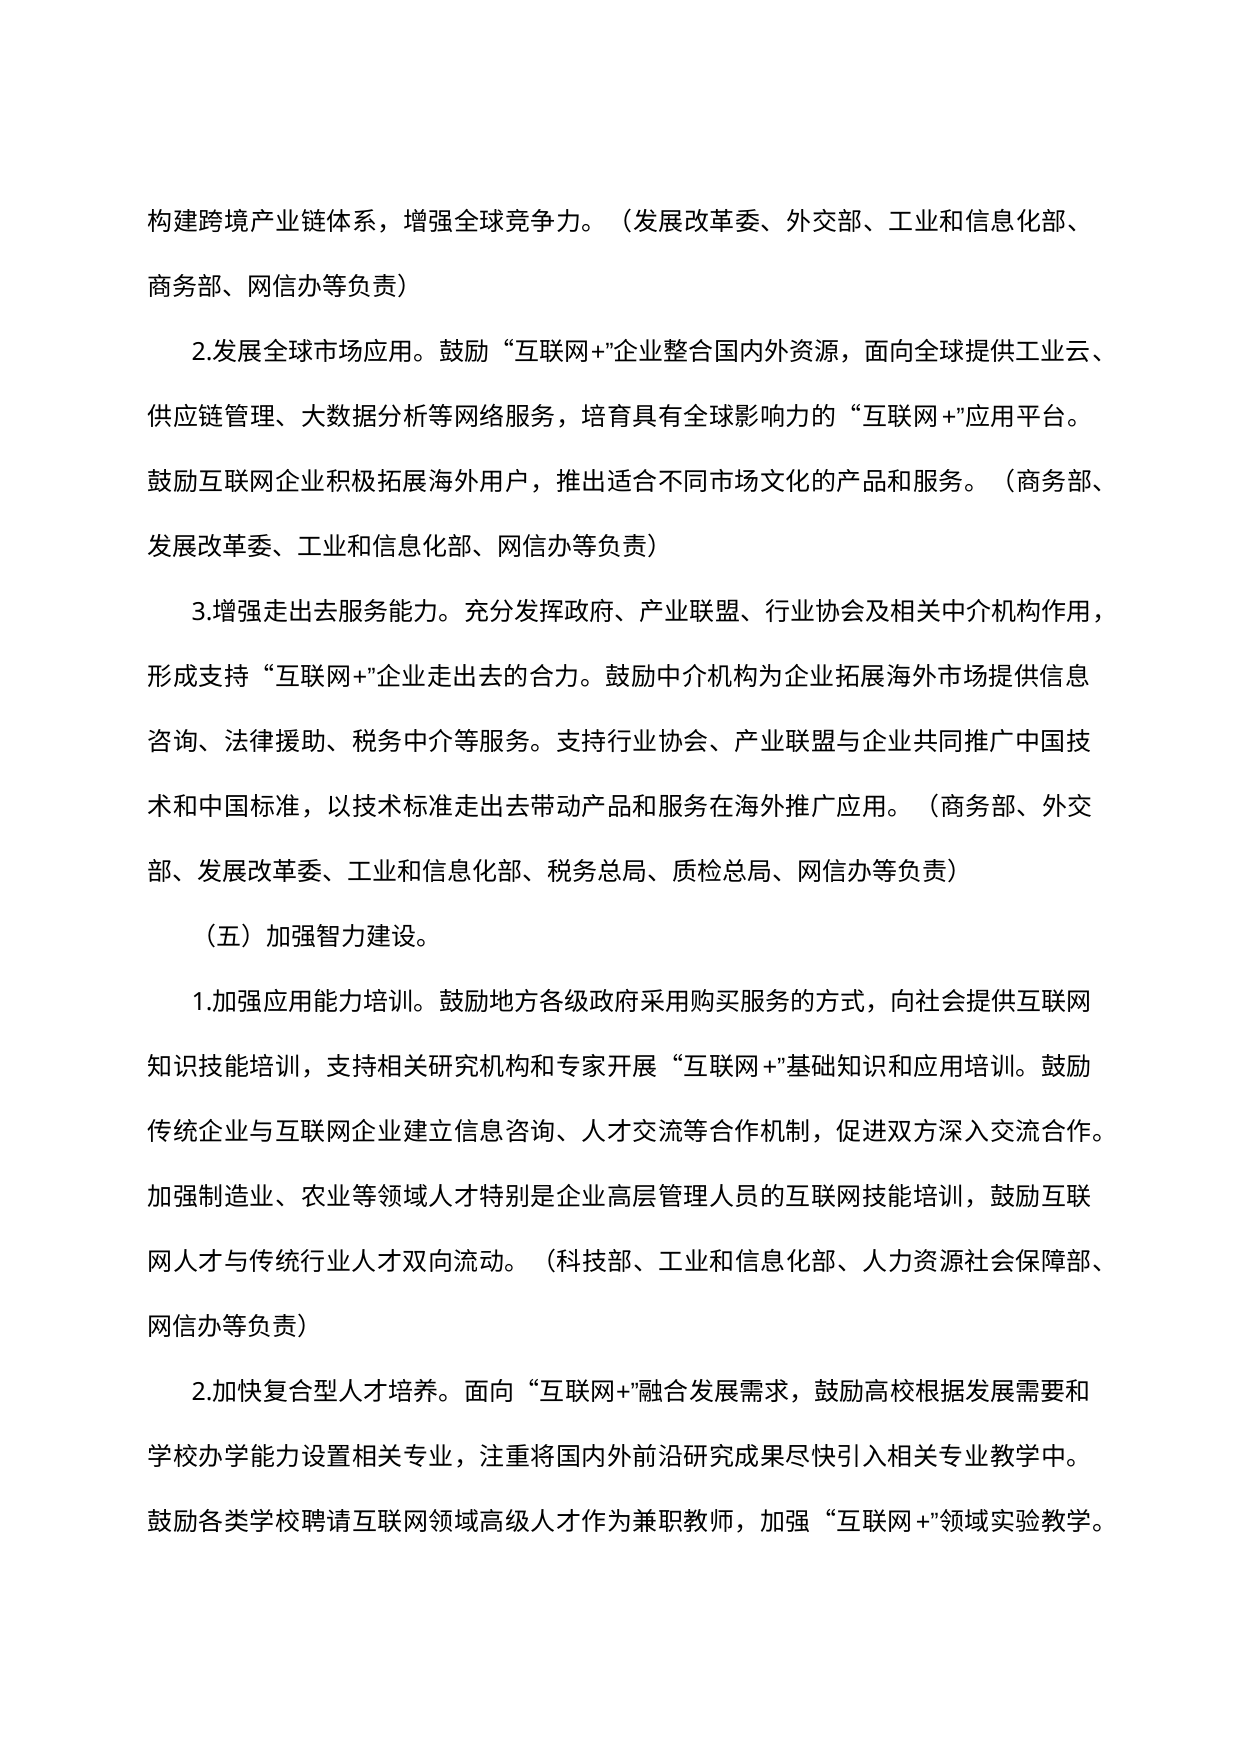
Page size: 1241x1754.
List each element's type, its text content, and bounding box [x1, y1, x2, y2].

text 3.增强走出去服务能力。充分发挥政府、产业联盟、行业协会及相关中介机构作用，形成支持“互联网+”企业走出去的合力。鼓励中介机构为企业拓展海外市场提供信息咨询、法律援助、税务中介等服务。支持行业协会、产业联盟与企业共同推广中国技术和中国标准，以技术标准走出去带动产品和服务在海外推广应用。（商务部、外交部、发展改革委、工业和信息化部、税务总局、质检总局、网信办等负责） [148, 577, 1092, 902]
text 1.加强应用能力培训。鼓励地方各级政府采用购买服务的方式，向社会提供互联网知识技能培训，支持相关研究机构和专家开展“互联网+”基础知识和应用培训。鼓励传统企业与互联网企业建立信息咨询、人才交流等合作机制，促进双方深入交流合作。加强制造业、农业等领域人才特别是企业高层管理人员的互联网技能培训，鼓励互联网人才与传统行业人才双向流动。（科技部、工业和信息化部、人力资源社会保障部、网信办等负责） [148, 967, 1092, 1357]
text （五）加强智力建设。 [148, 902, 1092, 967]
text 2.发展全球市场应用。鼓励“互联网+”企业整合国内外资源，面向全球提供工业云、供应链管理、大数据分析等网络服务，培育具有全球影响力的“互联网+”应用平台。鼓励互联网企业积极拓展海外用户，推出适合不同市场文化的产品和服务。（商务部、发展改革委、工业和信息化部、网信办等负责） [148, 317, 1092, 577]
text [148, 1357, 1092, 1552]
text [148, 187, 1092, 317]
